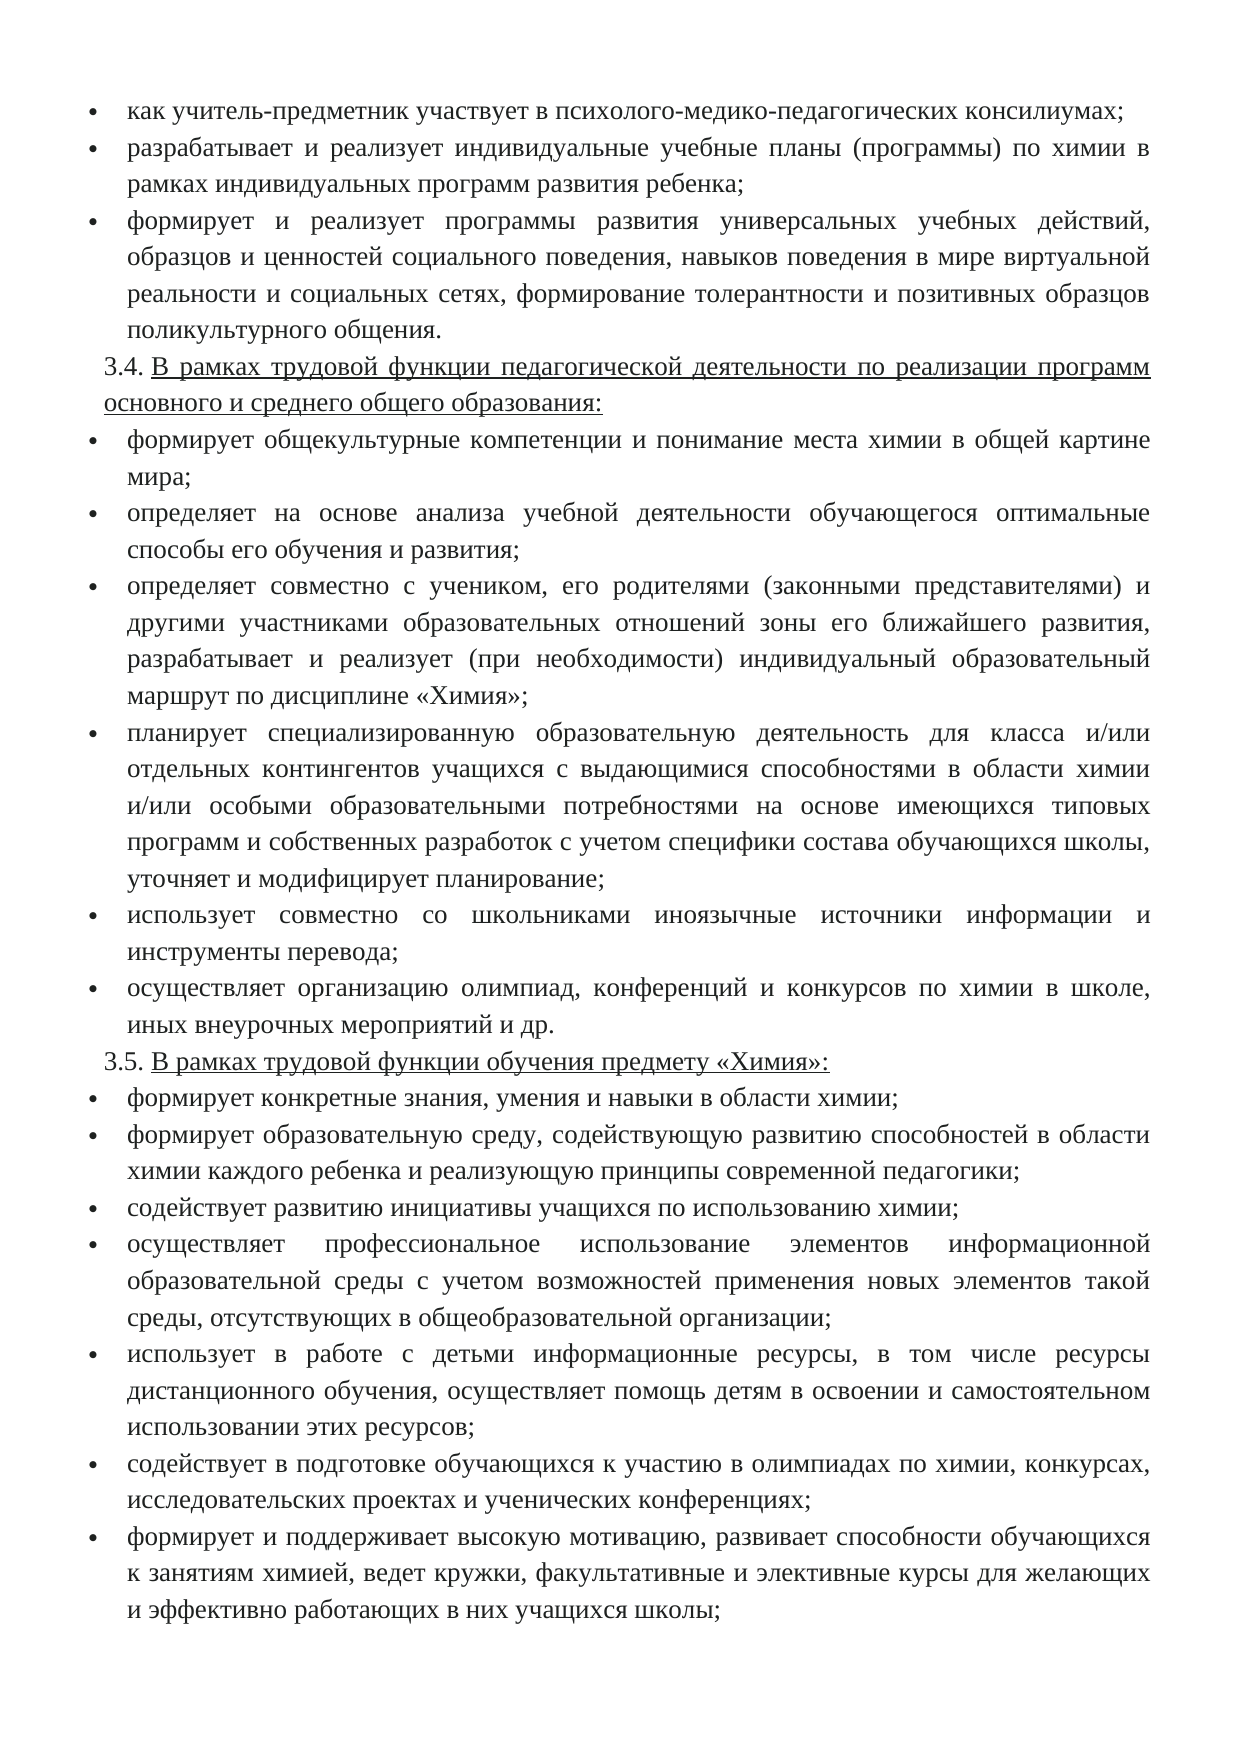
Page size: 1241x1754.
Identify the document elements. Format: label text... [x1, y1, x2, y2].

list использует в работе с детьми информационные ресурсы, в том числе ресурсы дистанционного обучения, осуществляет помощь детям в освоении и самостоятельном использовании этих ресурсов; [89, 1332, 1152, 1441]
list планирует специализированную образовательную деятельность для класса и/или отдельных контингентов учащихся с выдающимися способностями в области химии и/или особыми образовательными потребностями на основе имеющихся типовых программ и собственных разработок с учетом специфики состава обучающихся школы, уточняет и модифицирует планирование; [89, 710, 1152, 893]
list разрабатывает и реализует индивидуальные учебные планы (программы) по химии в рамках индивидуальных программ развития ребенка; [89, 125, 1152, 198]
list содействует развитию инициативы учащихся по использованию химии; [89, 1186, 1152, 1222]
list формирует и поддерживает высокую мотивацию, развивает способности обучающихся к занятиям химией, ведет кружки, факультативные и элективные курсы для желающих и эффективно работающих в них учащихся школы; [89, 1514, 1152, 1624]
list содействует в подготовке обучающихся к участию в олимпиадах по химии, конкурсах, исследовательских проектах и ученических конференциях; [89, 1441, 1152, 1514]
list формирует общекультурные компетенции и понимание места химии в общей картине мира; [89, 418, 1152, 491]
list использует совместно со школьниками иноязычные источники информации и инструменты перевода; [89, 893, 1152, 966]
list определяет совместно с учеником, его родителями (законными представителями) и другими участниками образовательных отношений зоны его ближайшего развития, разрабатывает и реализует (при необходимости) индивидуальный образовательный маршрут по дисциплине «Химия»; [89, 564, 1152, 710]
list формирует конкретные знания, умения и навыки в области химии; [89, 1076, 1152, 1112]
text 3.5. В рамках трудовой функции обучения предмету «Химия»: [103, 1039, 1152, 1076]
list осуществляет организацию олимпиад, конференций и конкурсов по химии в школе, иных внеурочных мероприятий и др. [89, 966, 1152, 1039]
list осуществляет профессиональное использование элементов информационной образовательной среды с учетом возможностей применения новых элементов такой среды, отсутствующих в общеобразовательной организации; [89, 1222, 1152, 1332]
list определяет на основе анализа учебной деятельности обучающегося оптимальные способы его обучения и развития; [89, 491, 1152, 564]
list формирует образовательную среду, содействующую развитию способностей в области химии каждого ребенка и реализующую принципы современной педагогики; [89, 1112, 1152, 1186]
text 3.4. В рамках трудовой функции педагогической деятельности по реализации программ основного и среднего общего образования: [103, 344, 1152, 418]
list как учитель-предметник участвует в психолого-медико-педагогических консилиумах; [89, 89, 1152, 125]
list формирует и реализует программы развития универсальных учебных действий, образцов и ценностей социального поведения, навыков поведения в мире виртуальной реальности и социальных сетях, формирование толерантности и позитивных образцов поликультурного общения. [89, 198, 1152, 344]
